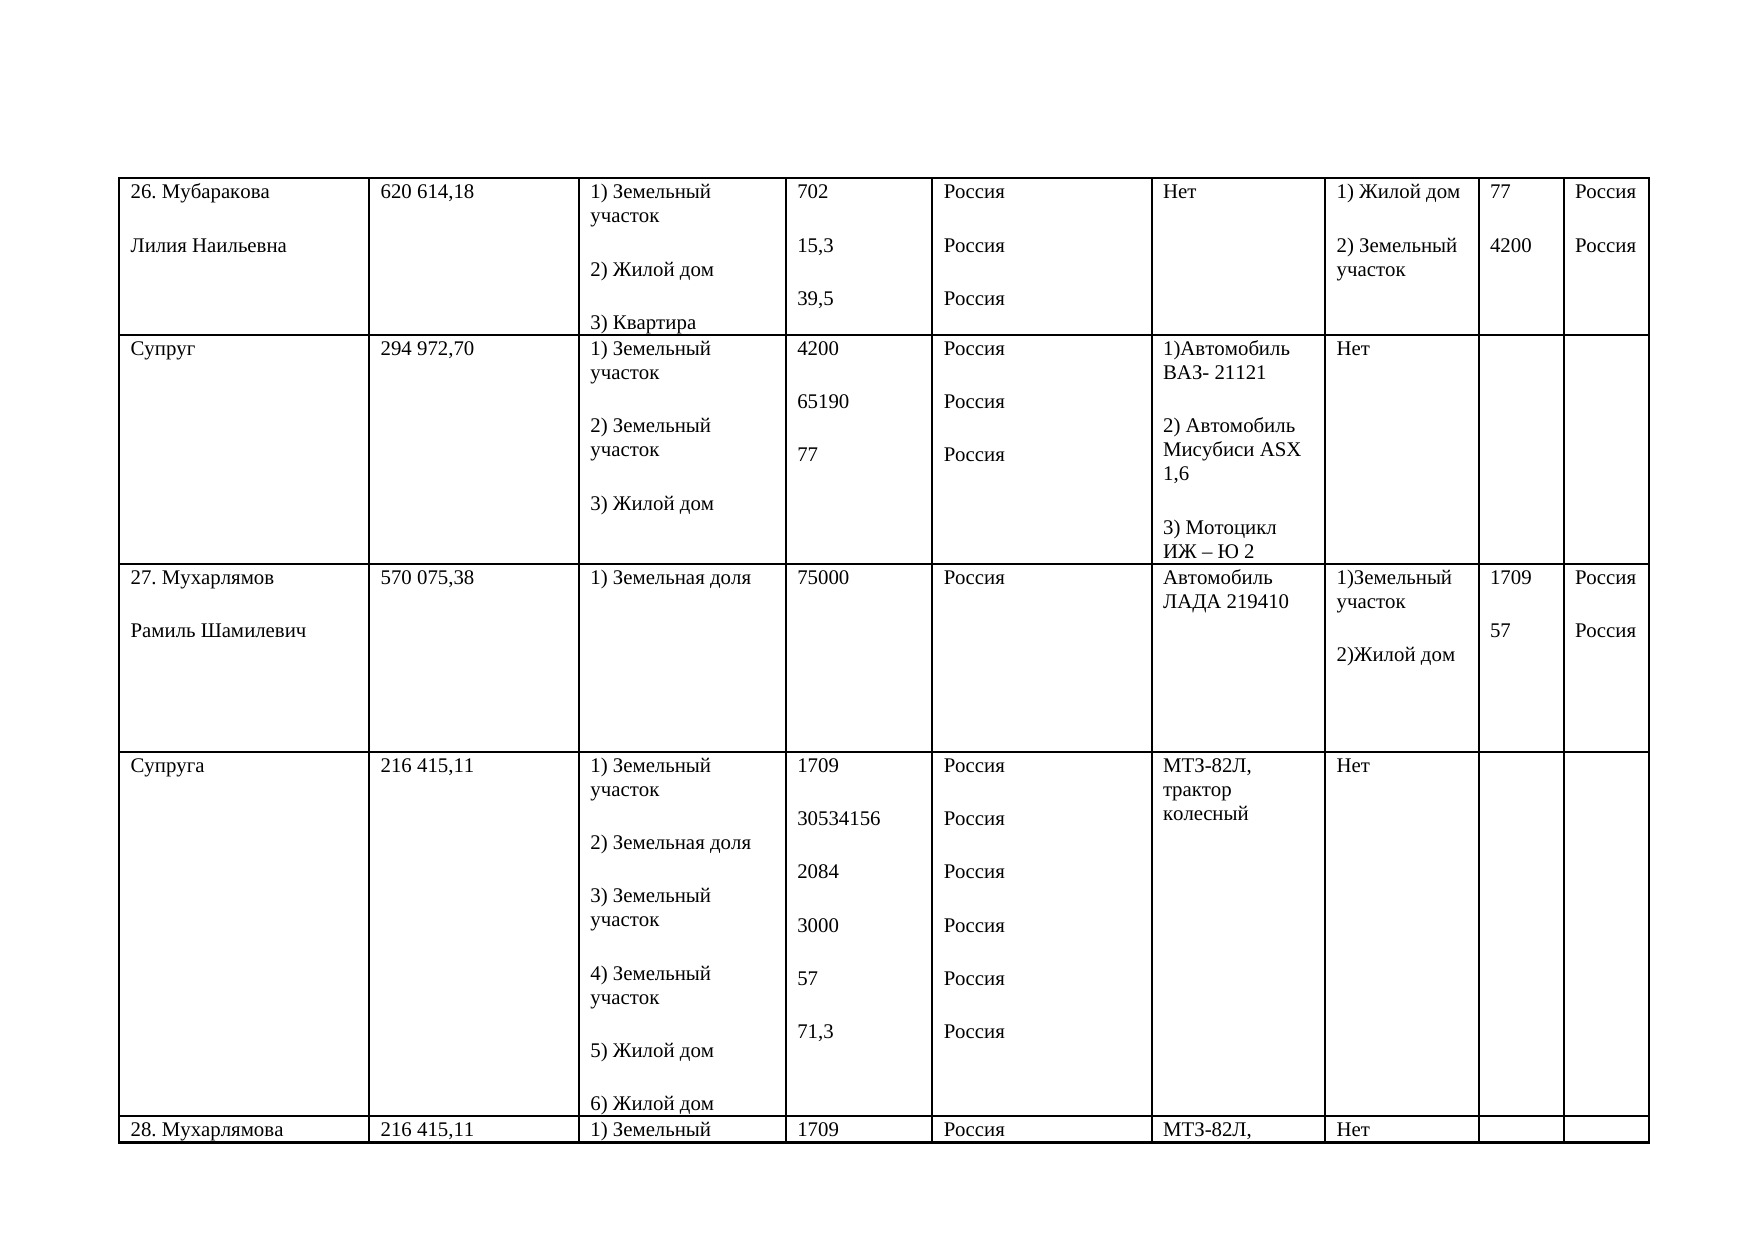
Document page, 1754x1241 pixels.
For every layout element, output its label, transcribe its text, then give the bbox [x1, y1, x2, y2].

table_cell 1) Жилой дом 2) Земельный участок [1326, 179, 1478, 334]
table_cell Автомобиль ЛАДА 219410 [1153, 565, 1324, 751]
table_cell 1)Земельный участок 2)Жилой дом [1326, 565, 1478, 751]
table_cell МТЗ-82Л, трактор колесный [1153, 753, 1324, 1115]
table_cell [1565, 336, 1648, 563]
table_cell 77 4200 [1480, 179, 1563, 334]
table_cell Россия Россия Россия [933, 336, 1151, 563]
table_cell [1153, 1117, 1324, 1141]
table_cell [787, 1117, 931, 1141]
table_cell 216 415,11 [370, 753, 578, 1115]
table_cell 1) Земельный участок 2) Земельная доля 3) Земельный участок 4) Земельный участок 5) Жилой дом 6) Жилой дом [580, 753, 785, 1115]
table_cell Россия [933, 565, 1151, 751]
table_cell Нет [1326, 753, 1478, 1115]
table_cell [1480, 336, 1563, 563]
table_cell 1709 30534156 2084 3000 57 71,3 [787, 753, 931, 1115]
table_cell Россия Россия [1565, 565, 1648, 751]
table_cell Супруга [120, 753, 368, 1115]
table_cell 1709 57 [1480, 565, 1563, 751]
table_cell Россия Россия Россия [933, 179, 1151, 334]
table_cell [1565, 1117, 1648, 1141]
table_cell 702 15,3 39,5 [787, 179, 931, 334]
table_cell 1)Автомобиль ВАЗ- 21121 2) Автомобиль Мисубиси ASX 1,6 3) Мотоцикл ИЖ – Ю 2 [1153, 336, 1324, 563]
table_cell Россия Россия Россия Россия Россия Россия [933, 753, 1151, 1115]
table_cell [580, 1117, 785, 1141]
table_cell 4200 65190 77 [787, 336, 931, 563]
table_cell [933, 1117, 1151, 1141]
table_cell 1) Земельная доля [580, 565, 785, 751]
table_cell [1480, 1117, 1563, 1141]
table_cell 75000 [787, 565, 931, 751]
table_cell 1) Земельный участок 2) Земельный участок 3) Жилой дом [580, 336, 785, 563]
table_cell 294 972,70 [370, 336, 578, 563]
table_cell [1565, 753, 1648, 1115]
table_cell 216 415,11 [370, 1117, 578, 1141]
table_cell Супруг [120, 336, 368, 563]
table_cell [1480, 753, 1563, 1115]
table_cell 570 075,38 [370, 565, 578, 751]
table_cell Нет [1326, 336, 1478, 563]
table_cell Россия Россия [1565, 179, 1648, 334]
table_cell 620 614,18 [370, 179, 578, 334]
table_cell 27. Мухарлямов Рамиль Шамилевич [120, 565, 368, 751]
table_cell Нет [1326, 1117, 1478, 1141]
table_cell Нет [1153, 179, 1324, 334]
table_cell 26. Мубаракова Лилия Наильевна [120, 179, 368, 334]
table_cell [580, 179, 785, 334]
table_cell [120, 1117, 368, 1141]
